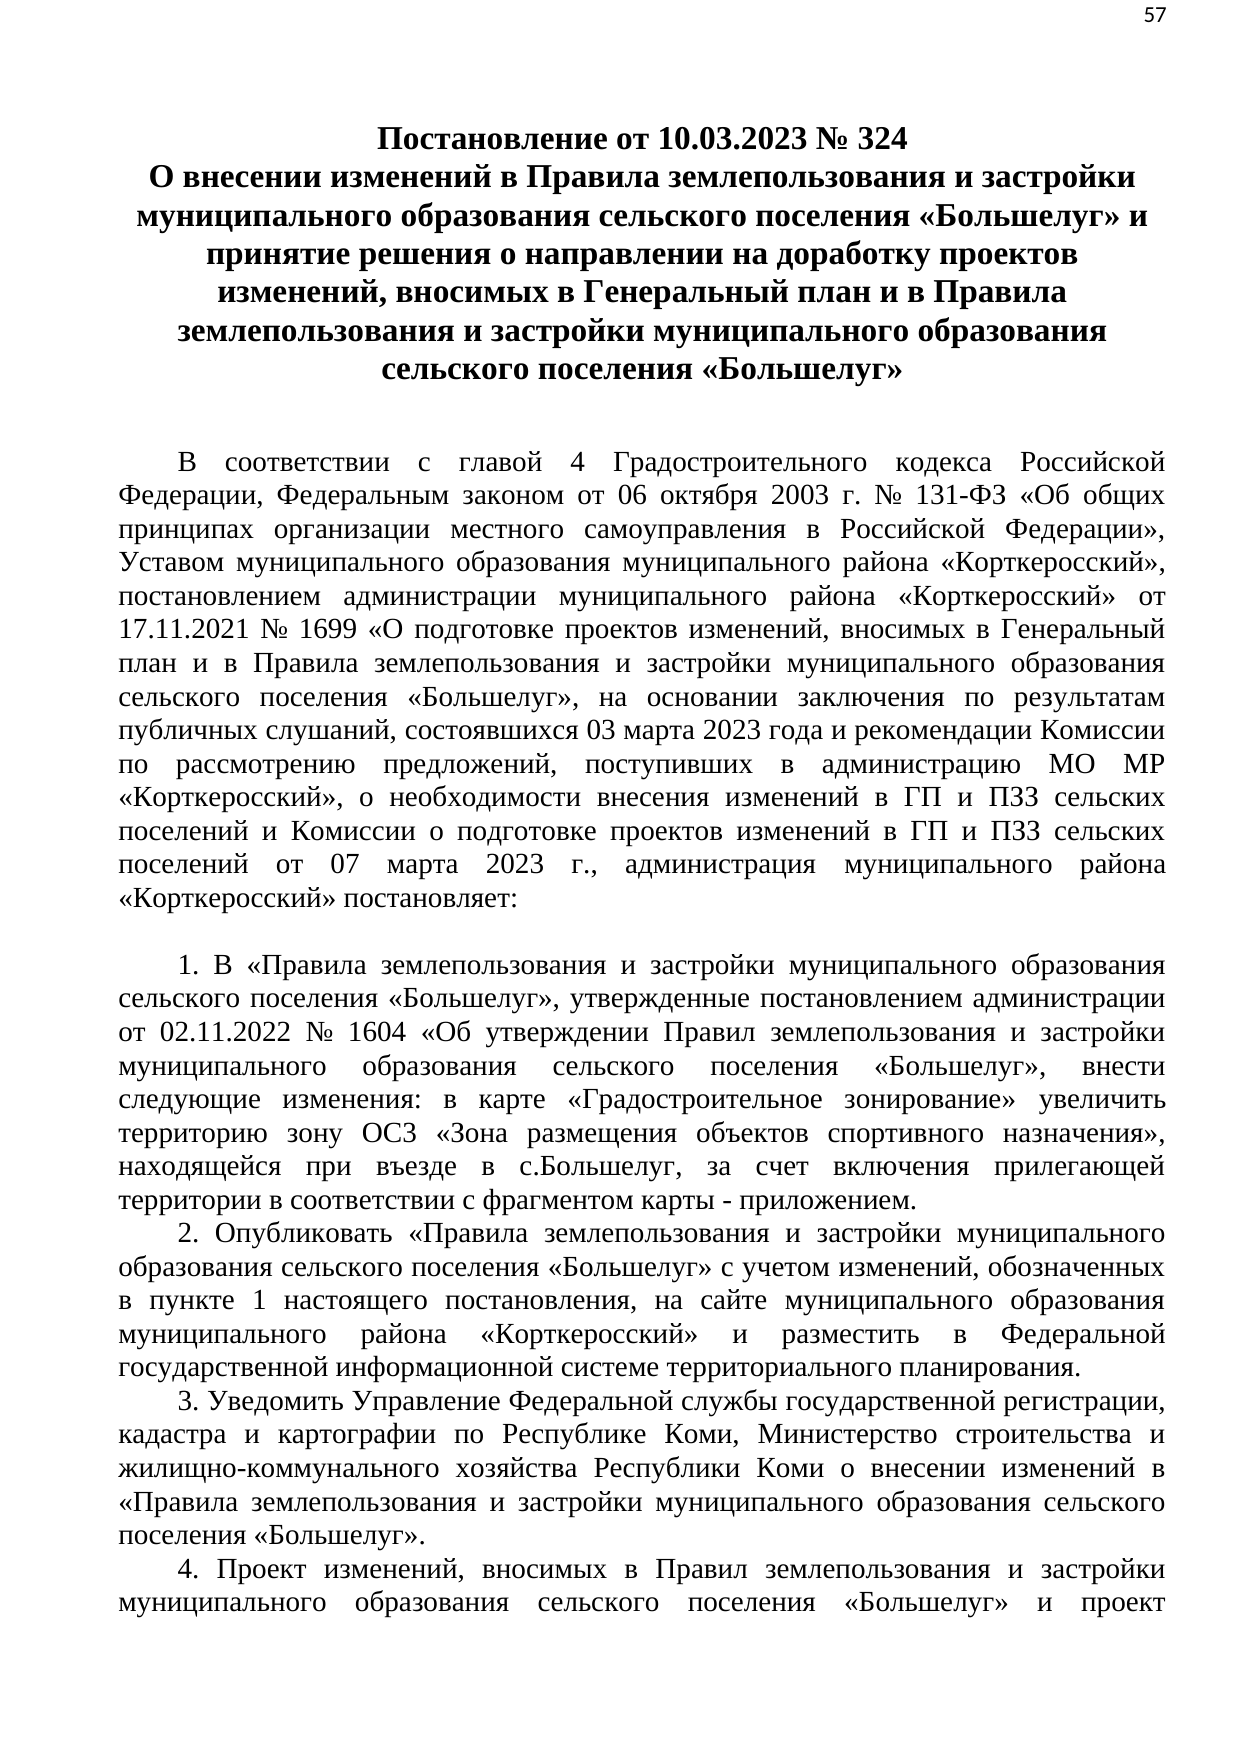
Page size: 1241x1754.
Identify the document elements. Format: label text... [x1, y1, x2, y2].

text 2. Опубликовать «Правила землепользования и застройки муниципального образования сельского поселения «Большелуг» с учетом изменений, обозначенных в пункте 1 настоящего постановления, на сайте муниципального образования муниципального района «Корткеросский» и разместить в Федеральной государственной информационной системе территориального планирования. [118, 1215, 1166, 1383]
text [118, 1551, 1166, 1618]
text О внесении изменений в Правила землепользования и застройки муниципального образования сельского поселения «Большелуг» и принятие решения о направлении на доработку проектов изменений, вносимых в Генеральный план и в Правила землепользования и застройки муниципального образования сельского поселения «Большелуг» [118, 156, 1166, 386]
text 3. Уведомить Управление Федеральной службы государственной регистрации, кадастра и картографии по Республике Коми, Министерство строительства и жилищно-коммунального хозяйства Республики Коми о внесении изменений в «Правила землепользования и застройки муниципального образования сельского поселения «Большелуг». [118, 1383, 1166, 1551]
text В соответствии с главой 4 Градостроительного кодекса Российской Федерации, Федеральным законом от 06 октября 2003 г. № 131-ФЗ «Об общих принципах организации местного самоуправления в Российской Федерации», Уставом муниципального образования муниципального района «Корткеросский», постановлением администрации муниципального района «Корткеросский» от 17.11.2021 № 1699 «О подготовке проектов изменений, вносимых в Генеральный план и в Правила землепользования и застройки муниципального образования сельского поселения «Большелуг», на основании заключения по результатам публичных слушаний, состоявшихся 03 марта 2023 года и рекомендации Комиссии по рассмотрению предложений, поступивших в администрацию МО МР «Корткеросский», о необходимости внесения изменений в ГП и ПЗЗ сельских поселений и Комиссии о подготовке проектов изменений в ГП и ПЗЗ сельских поселений от 07 марта 2023 г., администрация муниципального района «Корткеросский» постановляет: [118, 444, 1166, 913]
text Постановление от 10.03.2023 № 324 [118, 118, 1166, 156]
text 1. В «Правила землепользования и застройки муниципального образования сельского поселения «Большелуг», утвержденные постановлением администрации от 02.11.2022 № 1604 «Об утверждении Правил землепользования и застройки муниципального образования сельского поселения «Большелуг», внести следующие изменения: в карте «Градостроительное зонирование» увеличить территорию зону ОС3 «Зона размещения объектов спортивного назначения», находящейся при въезде в с.Большелуг, за счет включения прилегающей территории в соответствии с фрагментом карты - приложением. [118, 947, 1166, 1215]
